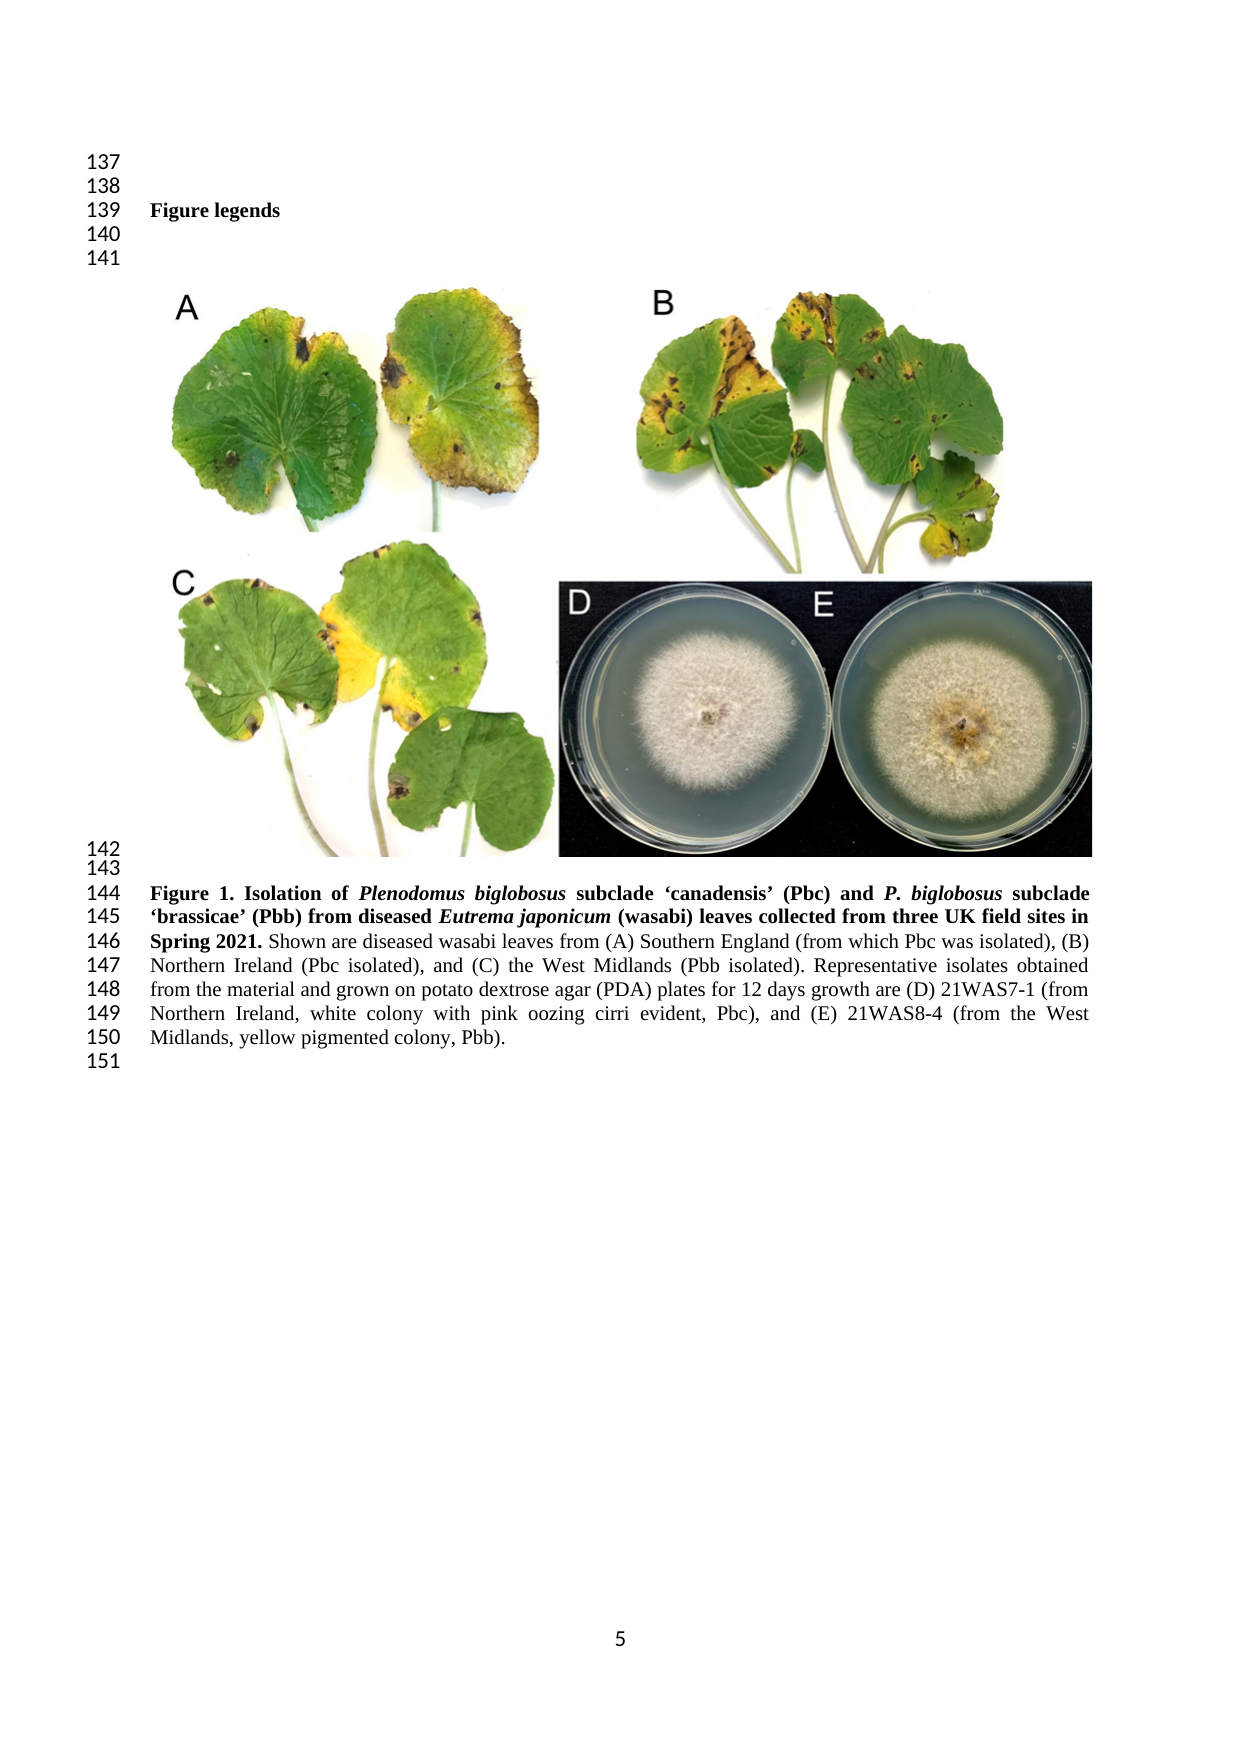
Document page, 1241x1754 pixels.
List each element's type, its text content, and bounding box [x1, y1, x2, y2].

text Figure 1. Isolation of Plenodomus biglobosus subclade ‘canadensis’ (Pbc) and P. biglobosus subclade ‘brassicae’ (Pbb) from diseased Eutrema japonicum (wasabi) leaves collected from three UK field sites in Spring 2021. Shown are diseased wasabi leaves from (A) Southern England (from which Pbc was isolated), (B) Northern Ireland (Pbc isolated), and (C) the West Midlands (Pbb isolated). Representative isolates obtained from the material and grown on potato dextrose agar (PDA) plates for 12 days growth are (D) 21WAS7-1 (from Northern Ireland, white colony with pink oozing cirri evident, Pbc), and (E) 21WAS8-4 (from the West Midlands, yellow pigmented colony, Pbb). [150, 880, 1090, 1049]
picture [150, 270, 1093, 857]
text Figure legends [150, 198, 1090, 222]
